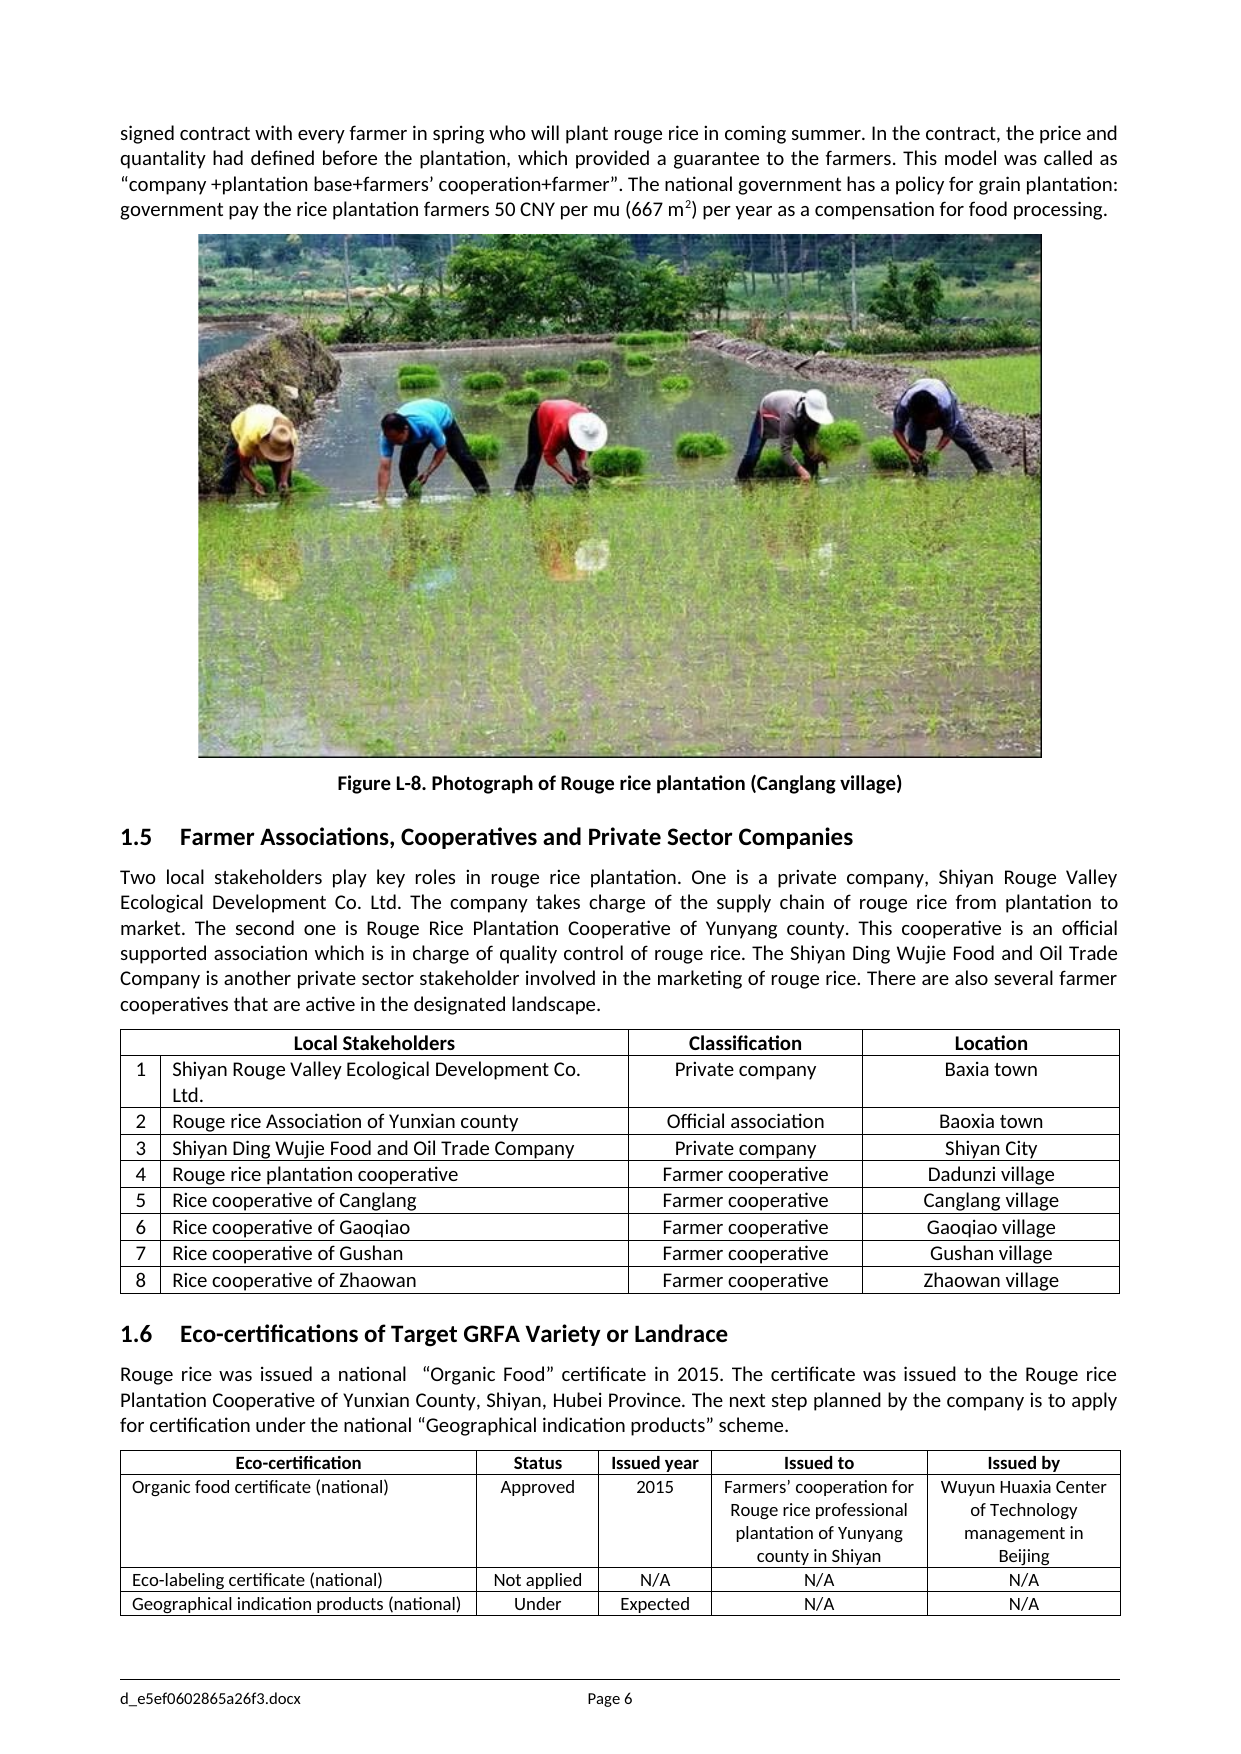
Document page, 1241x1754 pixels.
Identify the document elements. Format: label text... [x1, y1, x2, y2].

subtitle Eco-certifications of Target GRFA Variety or Landrace [120, 1318, 1120, 1349]
table_cell Gushan village [863, 1241, 1119, 1266]
table_cell Baoxia town [863, 1108, 1119, 1134]
table_header Location [863, 1030, 1119, 1055]
table_cell 4 [121, 1161, 160, 1187]
table_cell Under application [477, 1592, 598, 1615]
table_cell Organic food certificate (national) [121, 1475, 476, 1567]
table_header Classification [629, 1030, 862, 1055]
table_cell Canglang village [863, 1188, 1119, 1213]
table_header Issued year [599, 1451, 711, 1474]
table_cell 5 [121, 1188, 160, 1213]
table_cell 3 [121, 1135, 160, 1160]
table_cell N/A [928, 1592, 1120, 1615]
table_cell N/A [599, 1568, 711, 1591]
table_cell Rice cooperative of Gaoqiao [161, 1214, 628, 1239]
table_cell Shiyan City [863, 1135, 1119, 1160]
text Rouge rice was issued a national “Organic Food” certificate in 2015. The certificate was issued to the Rouge rice Plantation Cooperative of Yunxian County, Shiyan, Hubei Province. The next step planned by the company is to apply for certification under the national “Geographical indication products” scheme. [120, 1362, 1120, 1438]
subtitle Farmer Associations, Cooperatives and Private Sector Companies [120, 821, 1120, 851]
table_header Eco-certification [121, 1451, 476, 1474]
table_cell Shiyan Ding Wujie Food and Oil Trade Company [161, 1135, 628, 1160]
table_cell Baxia town [863, 1056, 1119, 1107]
table_cell Farmer cooperative [629, 1241, 862, 1266]
table_cell Wuyun Huaxia Center of Technology management in Beijing [928, 1475, 1120, 1567]
table_cell Rice cooperative of Canglang [161, 1188, 628, 1213]
table_cell Farmer cooperative [629, 1214, 862, 1239]
table_cell Rouge rice Association of Yunxian county [161, 1108, 628, 1134]
table_cell Shiyan Rouge Valley Ecological Development Co. Ltd. [161, 1056, 628, 1107]
table_cell N/A [712, 1568, 927, 1591]
table_cell Rouge rice plantation cooperative [161, 1161, 628, 1187]
table_cell Private company [629, 1056, 862, 1107]
table_cell Rice cooperative of Gushan [161, 1241, 628, 1266]
table_header Issued to [712, 1451, 927, 1474]
table_header Issued by [928, 1451, 1120, 1474]
table_cell Gaoqiao village [863, 1214, 1119, 1239]
table_cell Farmer cooperative [629, 1161, 862, 1187]
table_header Status [477, 1451, 598, 1474]
table_cell Zhaowan village [863, 1267, 1119, 1292]
table_cell Dadunzi village [863, 1161, 1119, 1187]
text Two local stakeholders play key roles in rouge rice plantation. One is a private company, Shiyan Rouge Valley Ecological Development Co. Ltd. The company takes charge of the supply chain of rouge rice from plantation to market. The second one is Rouge Rice Plantation Cooperative of Yunyang county. This cooperative is an official supported association which is in charge of quality control of rouge rice. The Shiyan Ding Wujie Food and Oil Trade Company is another private sector stakeholder involved in the marketing of rouge rice. There are also several farmer cooperatives that are active in the designated landscape. [120, 864, 1120, 1016]
table_cell 6 [121, 1214, 160, 1239]
table_cell 2015 [599, 1475, 711, 1567]
table_cell Private company [629, 1135, 862, 1160]
table_cell N/A [712, 1592, 927, 1615]
text Figure L-8. Photograph of Rouge rice plantation (Canglang village) [120, 771, 1120, 796]
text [120, 120, 1120, 222]
table_cell Eco-labeling certificate (national) [121, 1568, 476, 1591]
table_cell 8 [121, 1267, 160, 1292]
table_cell Not applied [477, 1568, 598, 1591]
table_cell Farmers’ cooperation for Rouge rice professional plantation of Yunyang county in Shiyan [712, 1475, 927, 1567]
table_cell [121, 1592, 476, 1615]
table_cell Official association [629, 1108, 862, 1134]
table_cell Farmer cooperative [629, 1188, 862, 1213]
table_cell N/A [928, 1568, 1120, 1591]
table_header Local Stakeholders [121, 1030, 628, 1055]
table_cell 2 [121, 1108, 160, 1134]
table_cell Expected 2020 [599, 1592, 711, 1615]
table_cell 7 [121, 1241, 160, 1266]
picture [198, 234, 1042, 758]
table_cell 1 [121, 1056, 160, 1107]
table_cell Rice cooperative of Zhaowan [161, 1267, 628, 1292]
table_cell Farmer cooperative [629, 1267, 862, 1292]
table_cell Approved [477, 1475, 598, 1567]
